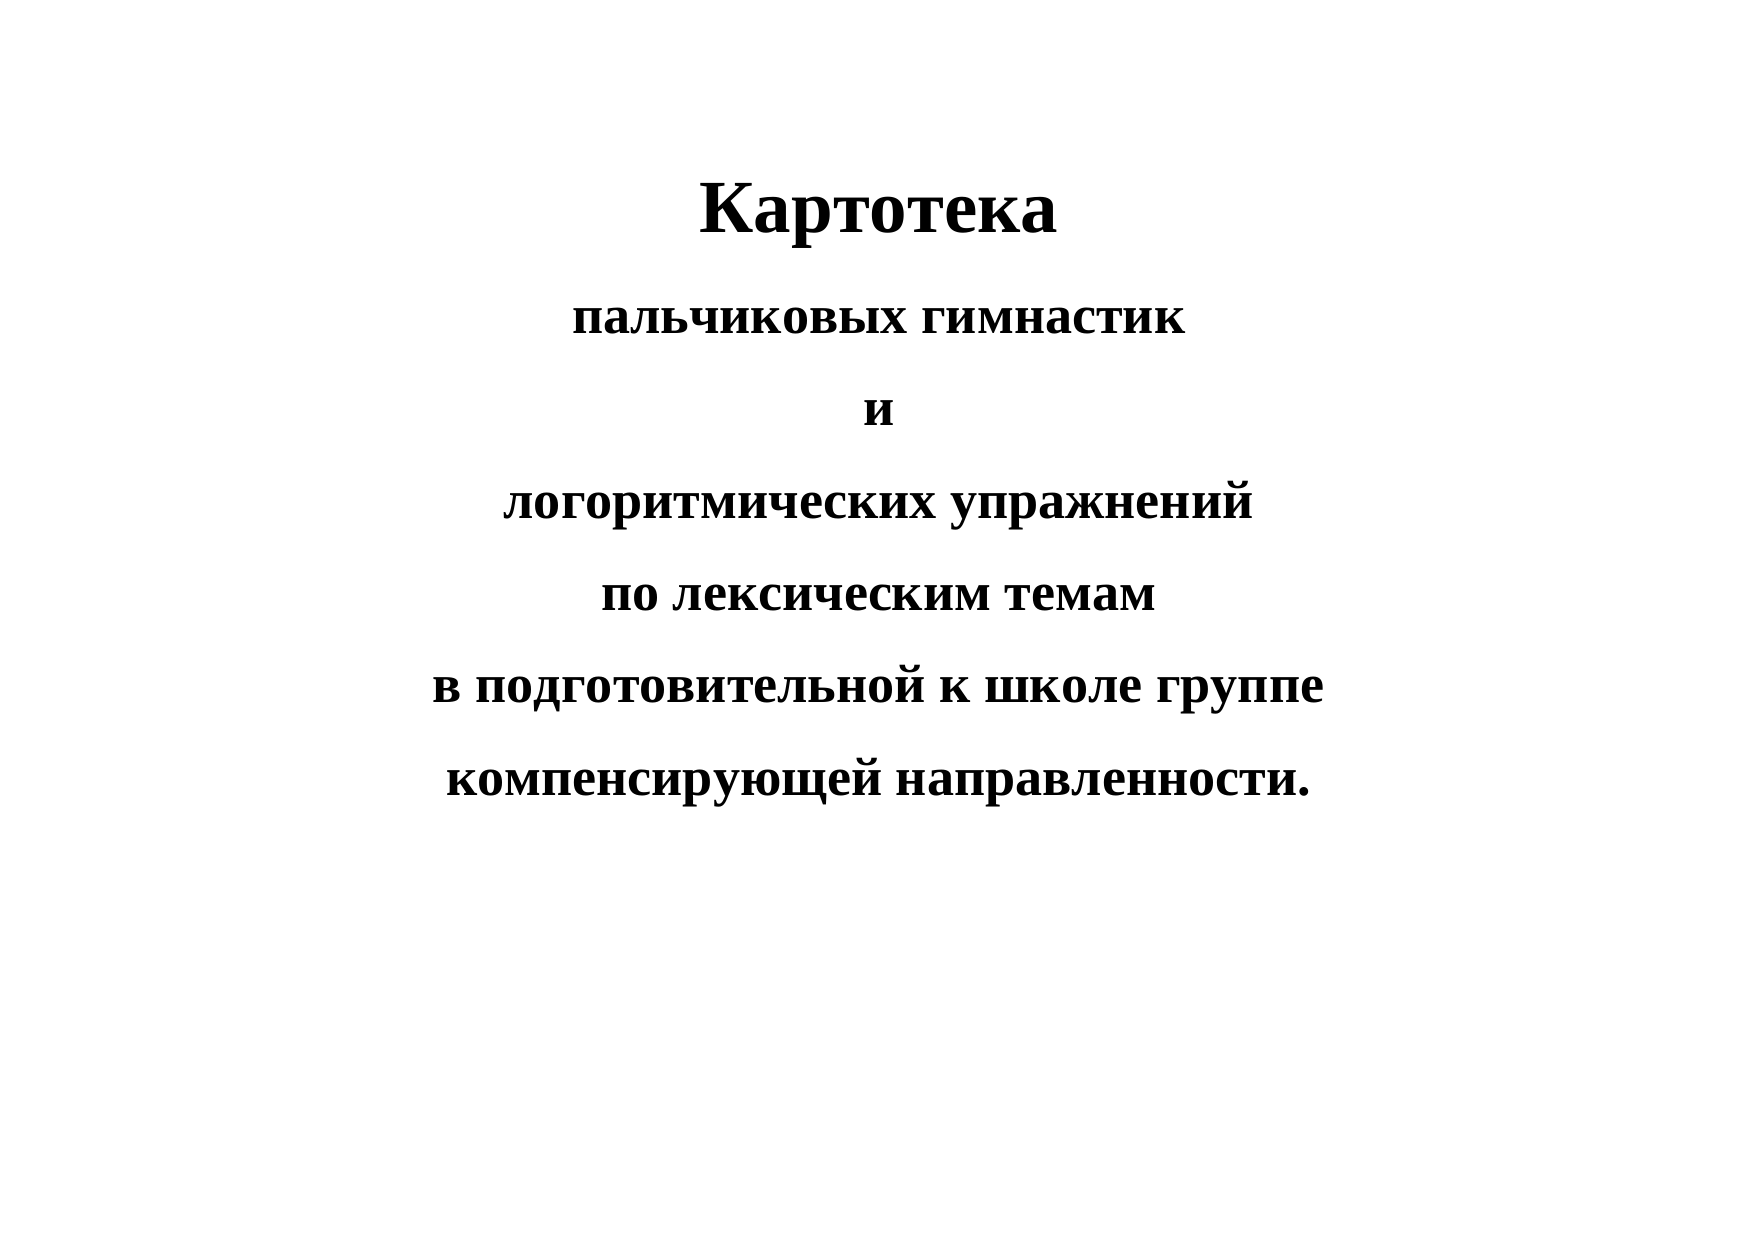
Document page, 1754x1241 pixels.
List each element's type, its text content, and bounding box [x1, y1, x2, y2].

text компенсирующей направленности. [74, 745, 1683, 807]
text логоритмических упражнений [74, 468, 1683, 530]
text по лексическим темам [74, 560, 1683, 622]
text в подготовительной к школе группе [74, 652, 1683, 715]
text Картотека [74, 163, 1683, 249]
text и [74, 375, 1683, 437]
text пальчиковых гимнастик [74, 283, 1683, 345]
